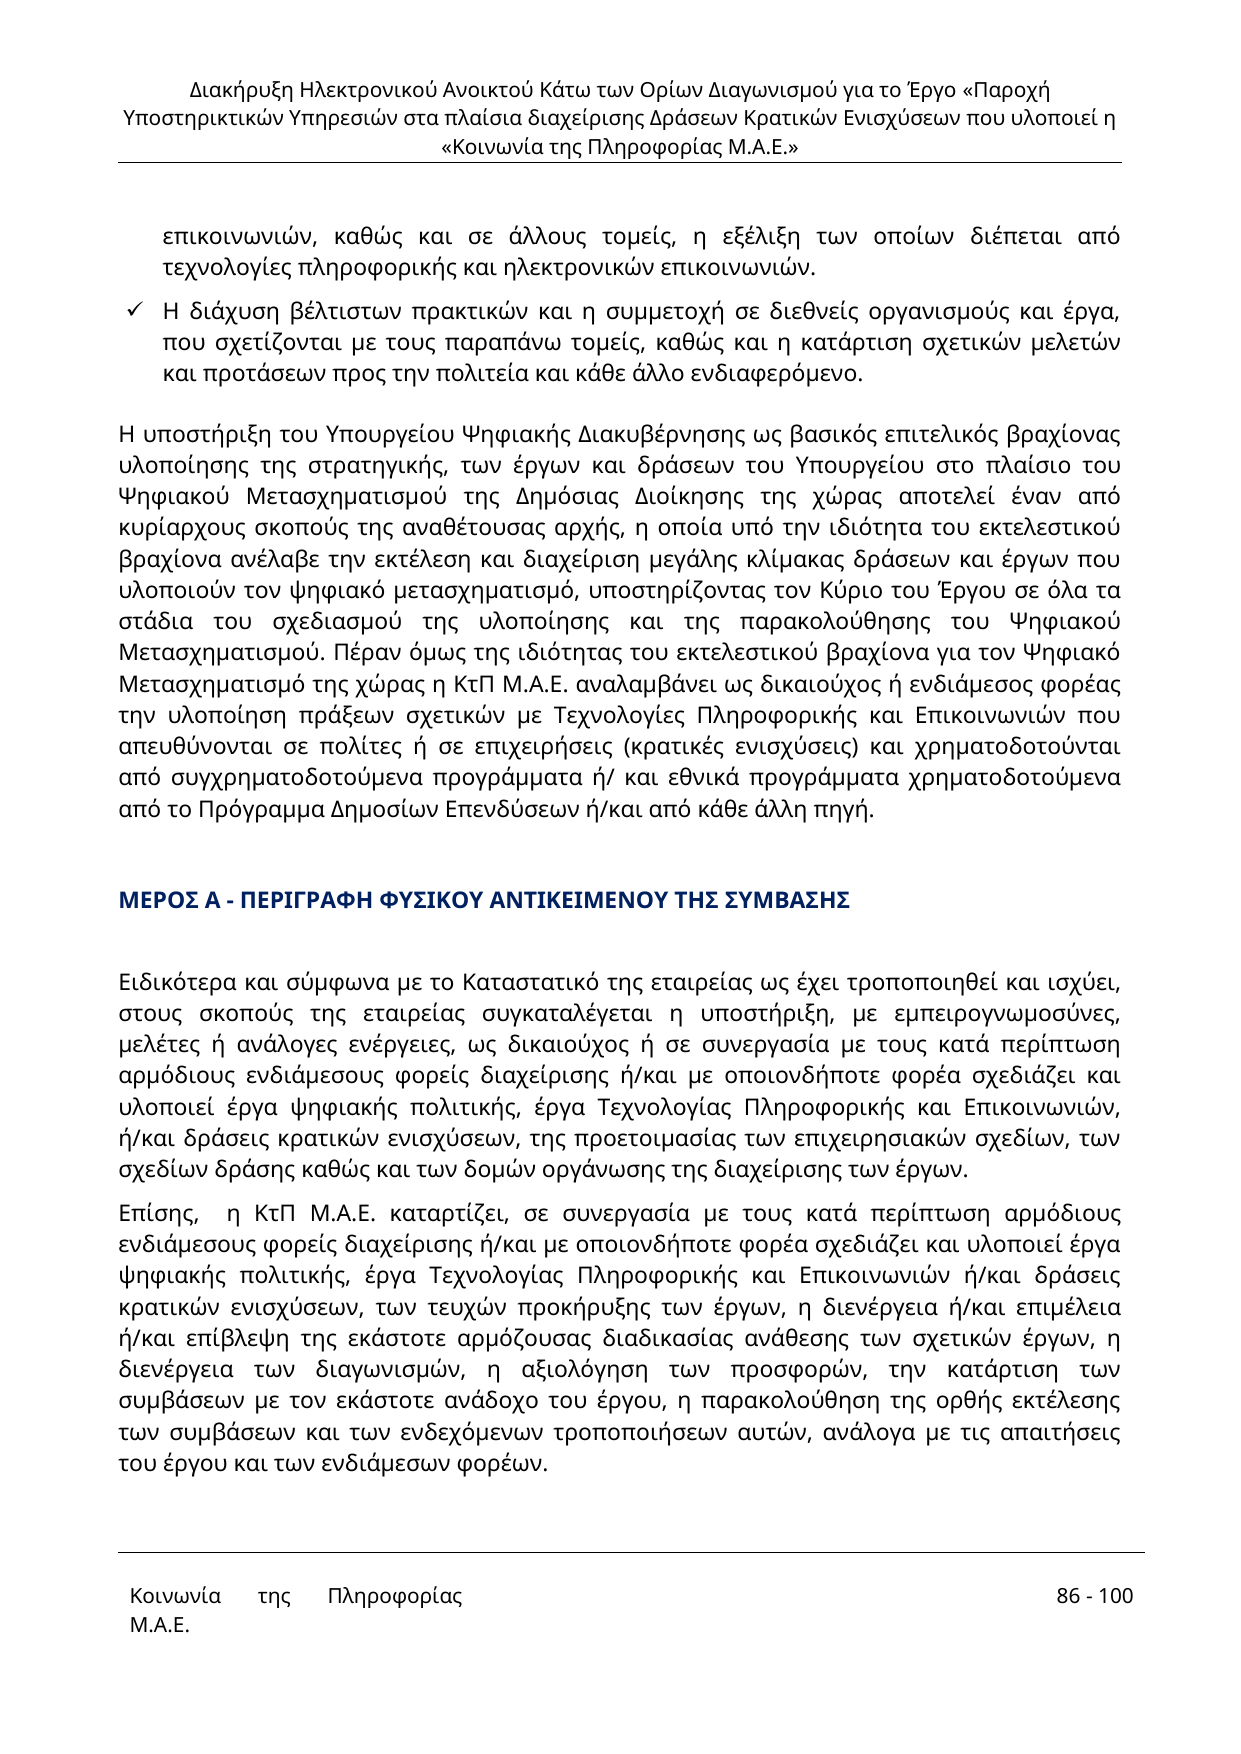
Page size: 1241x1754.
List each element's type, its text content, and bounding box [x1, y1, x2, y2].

text Επίσης, η ΚτΠ Μ.Α.Ε. καταρτίζει, σε συνεργασία με τους κατά περίπτωση αρμόδιους ενδιάμεσους φορείς διαχείρισης ή/και με οποιονδήποτε φορέα σχεδιάζει και υλοποιεί έργα ψηφιακής πολιτικής, έργα Τεχνολογίας Πληροφορικής και Επικοινωνιών ή/και δράσεις κρατικών ενισχύσεων, των τευχών προκήρυξης των έργων, η διενέργεια ή/και επιμέλεια ή/και επίβλεψη της εκάστοτε αρμόζουσας διαδικασίας ανάθεσης των σχετικών έργων, η διενέργεια των διαγωνισμών, η αξιολόγηση των προσφορών, την κατάρτιση των συμβάσεων με τον εκάστοτε ανάδοχο του έργου, η παρακολούθηση της ορθής εκτέλεσης των συμβάσεων και των ενδεχόμενων τροποποιήσεων αυτών, ανάλογα με τις απαιτήσεις του έργου και των ενδιάμεσων φορέων. [118, 1197, 1122, 1478]
list Η διάχυση βέλτιστων πρακτικών και η συμμετοχή σε διεθνείς οργανισμούς και έργα, που σχετίζονται με τους παραπάνω τομείς, καθώς και η κατάρτιση σχετικών μελετών και προτάσεων προς την πολιτεία και κάθε άλλο ενδιαφερόμενο. [125, 295, 1122, 388]
text Ειδικότερα και σύμφωνα με το Καταστατικό της εταιρείας ως έχει τροποποιηθεί και ισχύει, στους σκοπούς της εταιρείας συγκαταλέγεται η υποστήριξη, με εμπειρογνωμοσύνες, μελέτες ή ανάλογες ενέργειες, ως δικαιούχος ή σε συνεργασία με τους κατά περίπτωση αρμόδιους ενδιάμεσους φορείς διαχείρισης ή/και με οποιονδήποτε φορέα σχεδιάζει και υλοποιεί έργα ψηφιακής πολιτικής, έργα Τεχνολογίας Πληροφορικής και Επικοινωνιών, ή/και δράσεις κρατικών ενισχύσεων, της προετοιμασίας των επιχειρησιακών σχεδίων, των σχεδίων δράσης καθώς και των δομών οργάνωσης της διαχείρισης των έργων. [118, 966, 1122, 1184]
text H υποστήριξη του Υπουργείου Ψηφιακής Διακυβέρνησης ως βασικός επιτελικός βραχίονας υλοποίησης της στρατηγικής, των έργων και δράσεων του Υπουργείου στο πλαίσιο του Ψηφιακού Μετασχηματισμού της Δημόσιας Διοίκησης της χώρας αποτελεί έναν από κυρίαρχους σκοπούς της αναθέτουσας αρχής, η οποία υπό την ιδιότητα του εκτελεστικού βραχίονα ανέλαβε την εκτέλεση και διαχείριση μεγάλης κλίμακας δράσεων και έργων που υλοποιούν τον ψηφιακό μετασχηματισμό, υποστηρίζοντας τον Κύριο του Έργου σε όλα τα στάδια του σχεδιασμού της υλοποίησης και της παρακολούθησης του Ψηφιακού Μετασχηματισμού. Πέραν όμως της ιδιότητας του εκτελεστικού βραχίονα για τον Ψηφιακό Μετασχηματισμό της χώρας η ΚτΠ Μ.Α.Ε. αναλαμβάνει ως δικαιούχος ή ενδιάμεσος φορέας την υλοποίηση πράξεων σχετικών με Τεχνολογίες Πληροφορικής και Επικοινωνιών που απευθύνονται σε πολίτες ή σε επιχειρήσεις (κρατικές ενισχύσεις) και χρηματοδοτούνται από συγχρηματοδοτούμενα προγράμματα ή/ και εθνικά προγράμματα χρηματοδοτούμενα από το Πρόγραμμα Δημοσίων Επενδύσεων ή/και από κάθε άλλη πηγή. [118, 418, 1122, 824]
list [125, 220, 1122, 282]
text ΜΕΡΟΣ Α - ΠΕΡΙΓΡΑΦΗ ΦΥΣΙΚΟΥ ΑΝΤΙΚΕΙΜΕΝΟΥ ΤΗΣ ΣΥΜΒΑΣΗΣ [118, 884, 1122, 916]
